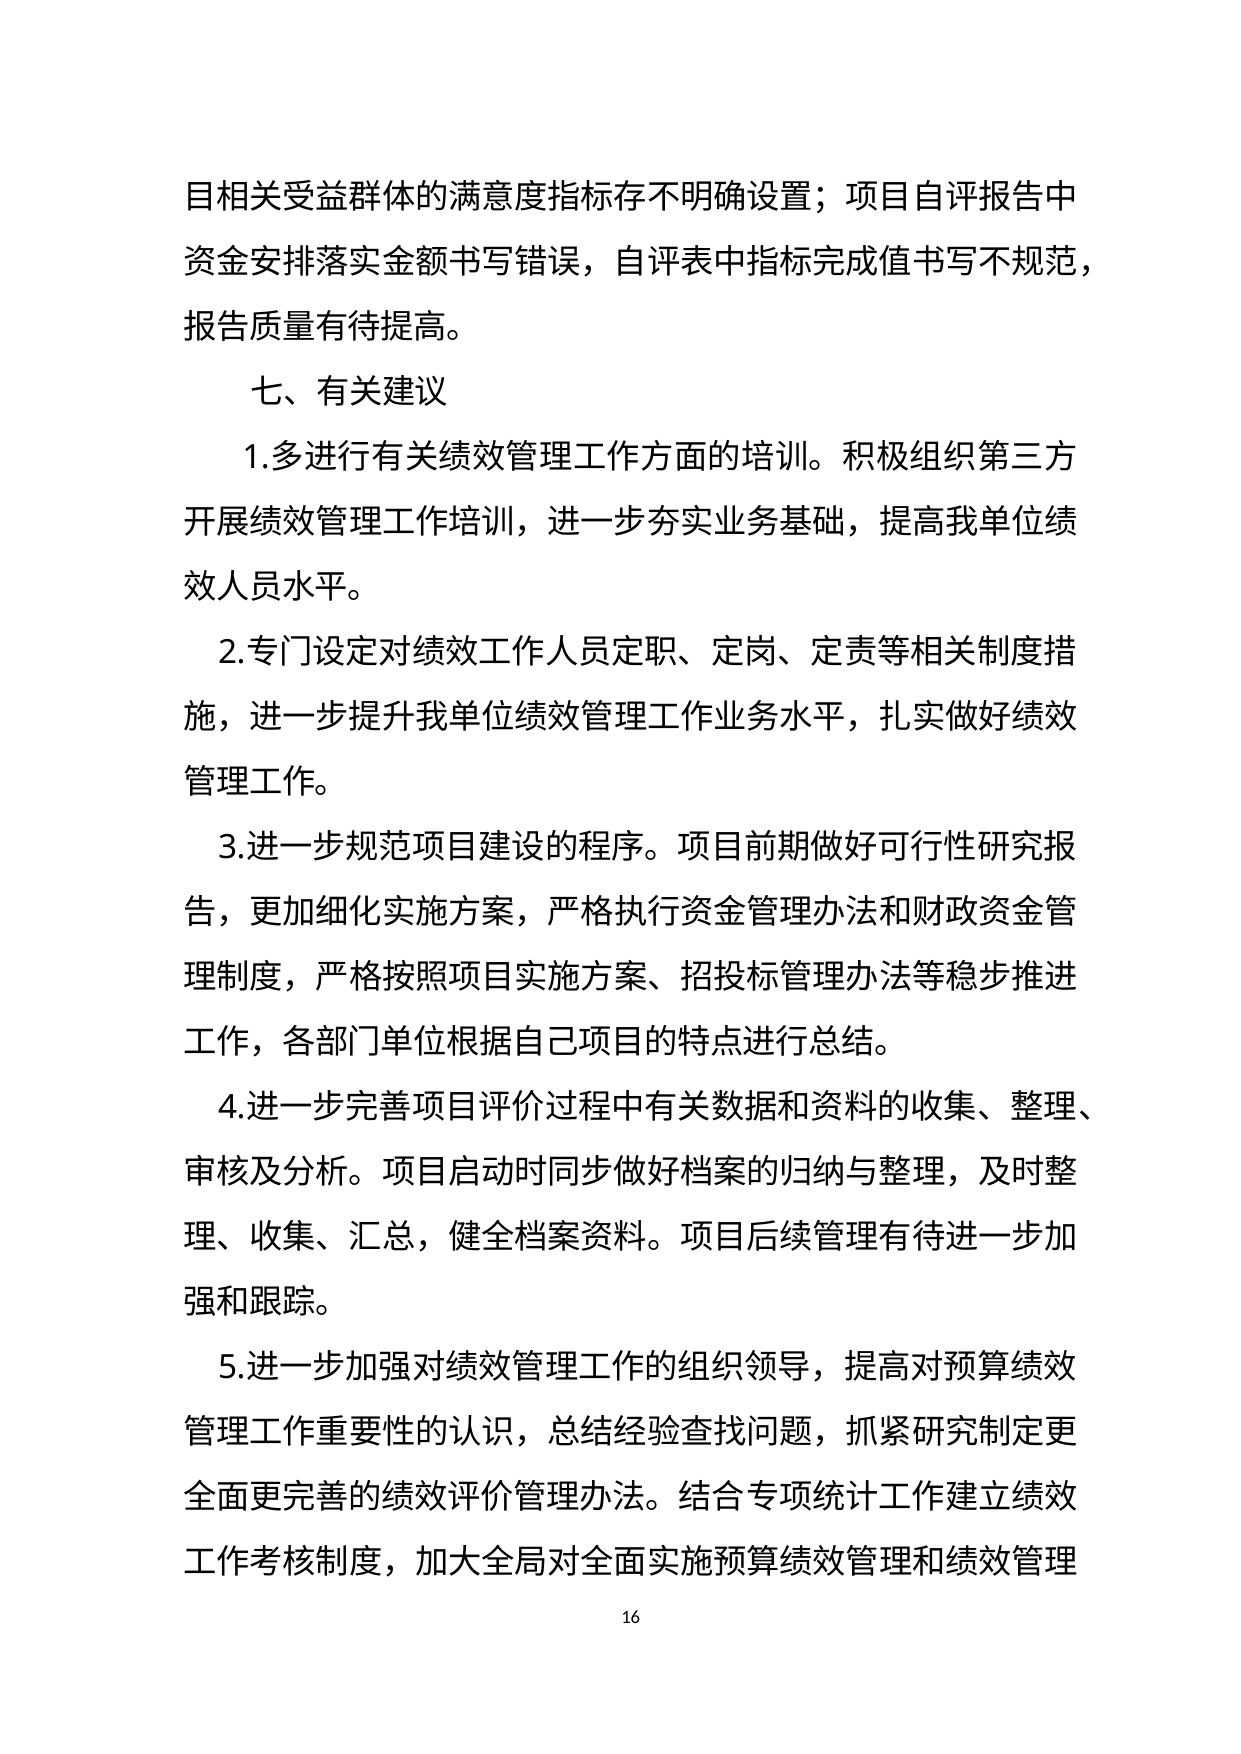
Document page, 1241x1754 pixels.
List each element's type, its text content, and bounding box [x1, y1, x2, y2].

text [183, 422, 1078, 1592]
text 七、有关建议 [183, 357, 1078, 422]
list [183, 162, 1078, 357]
